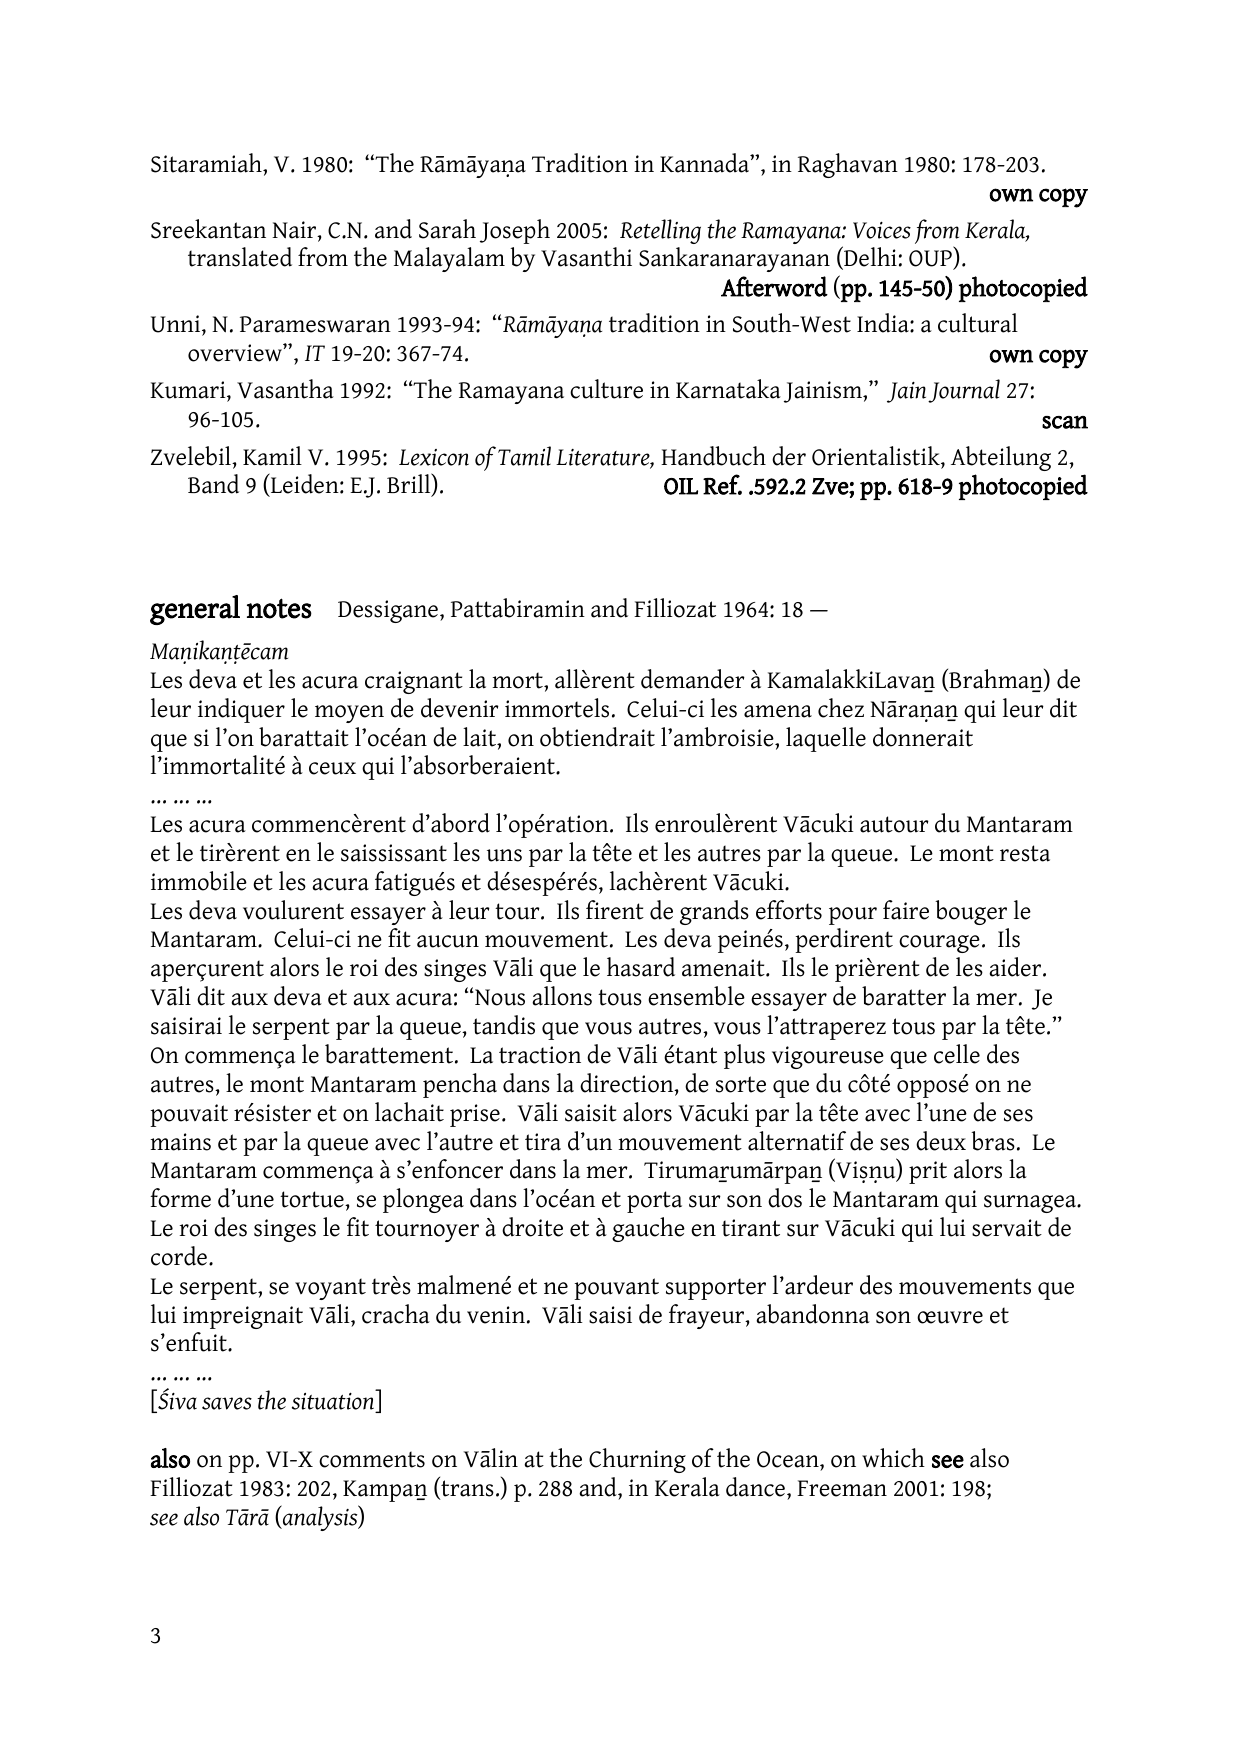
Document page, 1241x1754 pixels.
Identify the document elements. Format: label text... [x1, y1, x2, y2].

text On commença le barattement. La traction de Vāli étant plus vigoureuse que celle des autres, le mont Mantaram pencha dans la direction, de sorte que du côté opposé on ne pouvait résister et on lachait prise. Vāli saisit alors Vācuki par la tête avec l’une de ses mains et par la queue avec l’autre et tira d’un mouvement alternatif de ses deux bras. Le Mantaram commença à s’enfoncer dans la mer. Tirumaṟumārpaṉ (Viṣṇu) prit alors la forme d’une tortue, se plongea dans l’océan et porta sur son dos le Mantaram qui surnagea. Le roi des singes le fit tournoyer à droite et à gauche en tirant sur Vācuki qui lui servait de corde. [150, 1041, 1090, 1272]
text Unni, N. Parameswaran 1993-94: “Rāmāyaṇa tradition in South-West India: a cultural overview”, IT 19-20: 367-74. own copy [150, 311, 1090, 369]
text Maṇikaṇṭēcam [150, 638, 1090, 666]
text also on pp. VI-X comments on Vālin at the Churning of the Ocean, on which see also Filliozat 1983: 202, Kampaṉ (trans.) p. 288 and, in Kerala dance, Freeman 2001: 198; see also Tārā (analysis) [150, 1445, 1090, 1532]
text ... ... ... [150, 1359, 1090, 1388]
text Les acura commencèrent d’abord l’opération. Ils enroulèrent Vācuki autour du Mantaram et le tirèrent en le saississant les uns par la tête et les autres par la queue. Le mont resta immobile et les acura fatigués et désespérés, lachèrent Vācuki. [150, 811, 1090, 897]
text Les deva voulurent essayer à leur tour. Ils firent de grands efforts pour faire bouger le Mantaram. Celui-ci ne fit aucun mouvement. Les deva peinés, perdirent courage. Ils aperçurent alors le roi des singes Vāli que le hasard amenait. Ils le prièrent de les aider. [150, 897, 1090, 984]
text Le serpent, se voyant très malmené et ne pouvant supporter l’ardeur des mouvements que lui impreignait Vāli, cracha du venin. Vāli saisi de frayeur, abandonna son œuvre et s’enfuit. [150, 1272, 1090, 1359]
text Zvelebil, Kamil V. 1995: Lexicon of Tamil Literature, Handbuch der Orientalistik, Abteilung 2, Band 9 (Leiden: E.J. Brill). OIL Ref. .592.2 Zve; pp. 618-9 photocopied [150, 443, 1090, 501]
text Vāli dit aux deva et aux acura: “Nous allons tous ensemble essayer de baratter la mer. Je saisirai le serpent par la queue, tandis que vous autres, vous l’attraperez tous par la tête.” [150, 984, 1090, 1041]
text general notes Dessigane, Pattabiramin and Filliozat 1964: 18 — [150, 592, 1090, 626]
text ... ... ... [150, 782, 1090, 811]
text [Śiva saves the situation] [150, 1388, 1090, 1416]
text Kumari, Vasantha 1992: “The Ramayana culture in Karnataka Jainism,” Jain Journal 27: 96-105. scan [150, 377, 1090, 435]
text Sreekantan Nair, C.N. and Sarah Joseph 2005: Retelling the Ramayana: Voices from Kerala, translated from the Malayalam by Vasanthi Sankaranarayanan (Delhi: OUP). Afterword (pp. 145-50) photocopied [150, 216, 1090, 303]
text Sitaramiah, V. 1980: “The Rāmāyaṇa Tradition in Kannada”, in Raghavan 1980: 178-203. own copy [150, 150, 1090, 208]
text Les deva et les acura craignant la mort, allèrent demander à KamalakkiLavaṉ (Brahmaṉ) de leur indiquer le moyen de devenir immortels. Celui-ci les amena chez Nāraṇaṉ qui leur dit que si l’on barattait l’océan de lait, on obtiendrait l’ambroisie, laquelle donnerait l’immortalité à ceux qui l’absorberaient. [150, 666, 1090, 782]
